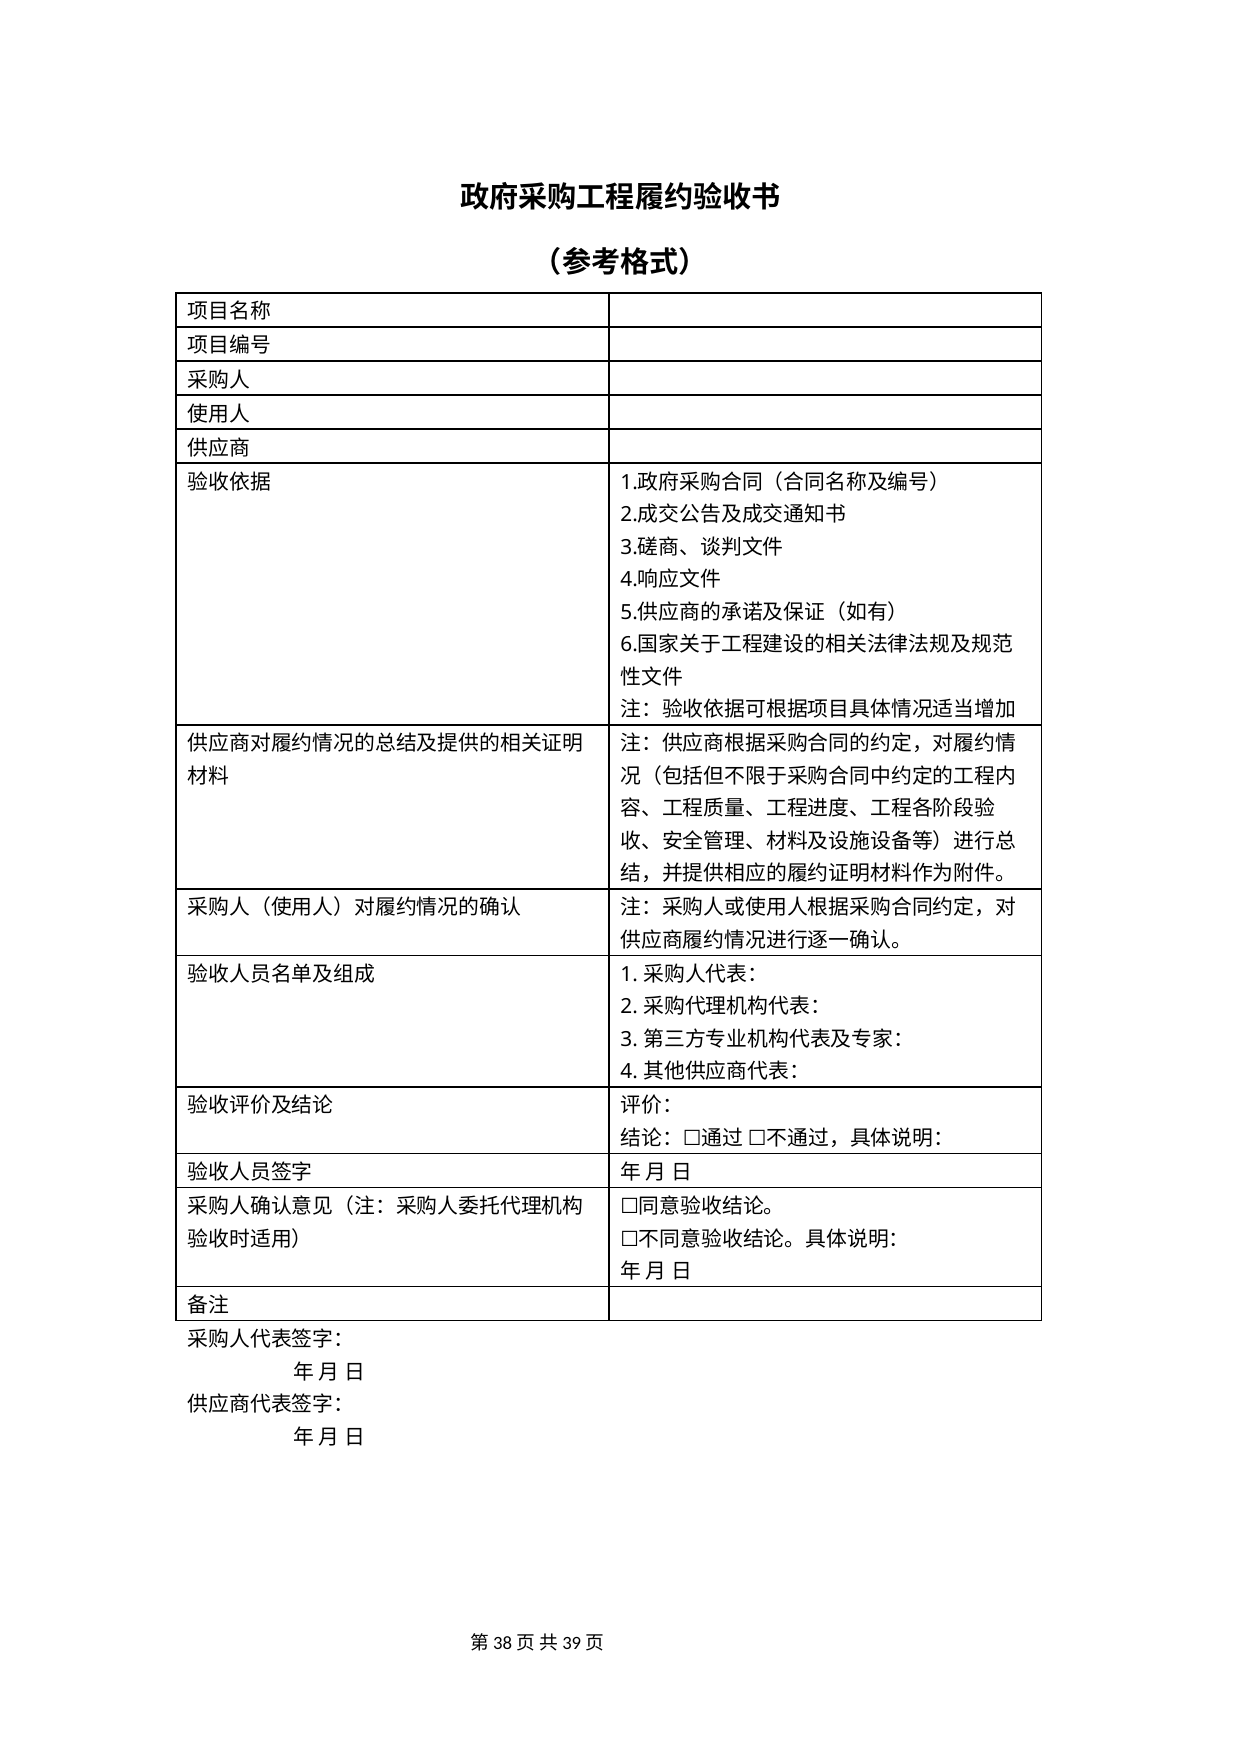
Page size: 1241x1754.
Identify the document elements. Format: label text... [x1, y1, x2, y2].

table_cell [610, 396, 1041, 428]
table_header 项目名称 [177, 294, 608, 326]
table_cell [610, 362, 1041, 394]
table_cell 1.政府采购合同（合同名称及编号） 2.成交公告及成交通知书 3.磋商、谈判文件 4.响应文件 5.供应商的承诺及保证（如有） 6.国家关于工程建设的相关法律法规及规范性文件 注：验收依据可根据项目具体情况适当增加 [610, 464, 1041, 724]
table_cell 采购人确认意见（注：采购人委托代理机构验收时适用） [177, 1188, 608, 1286]
table_cell [610, 328, 1041, 360]
table_cell 供应商对履约情况的总结及提供的相关证明材料 [177, 726, 608, 888]
table_cell 供应商 [177, 430, 608, 462]
text （参考格式） [187, 227, 1053, 292]
text 政府采购工程履约验收书 [187, 162, 1053, 227]
table_cell 备注 [177, 1287, 608, 1320]
table_cell 1. 采购人代表： 2. 采购代理机构代表： 3. 第三方专业机构代表及专家： 4. 其他供应商代表： [610, 956, 1041, 1086]
table_cell 采购人 [177, 362, 608, 394]
table_cell 采购人（使用人）对履约情况的确认 [177, 890, 608, 954]
text 年 月 日 [187, 1419, 1053, 1451]
table_cell [610, 1287, 1041, 1320]
table_cell 注：采购人或使用人根据采购合同约定，对供应商履约情况进行逐一确认。 [610, 890, 1041, 954]
text 年 月 日 [187, 1354, 1053, 1386]
table_cell 验收依据 [177, 464, 608, 724]
table_cell ☐同意验收结论。 ☐不同意验收结论。具体说明： 年 月 日 [610, 1188, 1041, 1286]
table_cell 项目编号 [177, 328, 608, 360]
table_cell 使用人 [177, 396, 608, 428]
text 供应商代表签字： [187, 1386, 1053, 1419]
table_header [610, 294, 1041, 326]
table_cell [610, 430, 1041, 462]
table_cell 验收人员名单及组成 [177, 956, 608, 1086]
table_cell 评价： 结论：☐通过 ☐不通过，具体说明： [610, 1088, 1041, 1153]
table_cell 验收人员签字 [177, 1154, 608, 1187]
table_cell 年 月 日 [610, 1154, 1041, 1187]
table_cell 验收评价及结论 [177, 1088, 608, 1153]
table_cell 注：供应商根据采购合同的约定，对履约情况（包括但不限于采购合同中约定的工程内容、工程质量、工程进度、工程各阶段验收、安全管理、材料及设施设备等）进行总结，并提供相应的履约证明材料作为附件。 [610, 726, 1041, 888]
text 采购人代表签字： [187, 1321, 1053, 1354]
